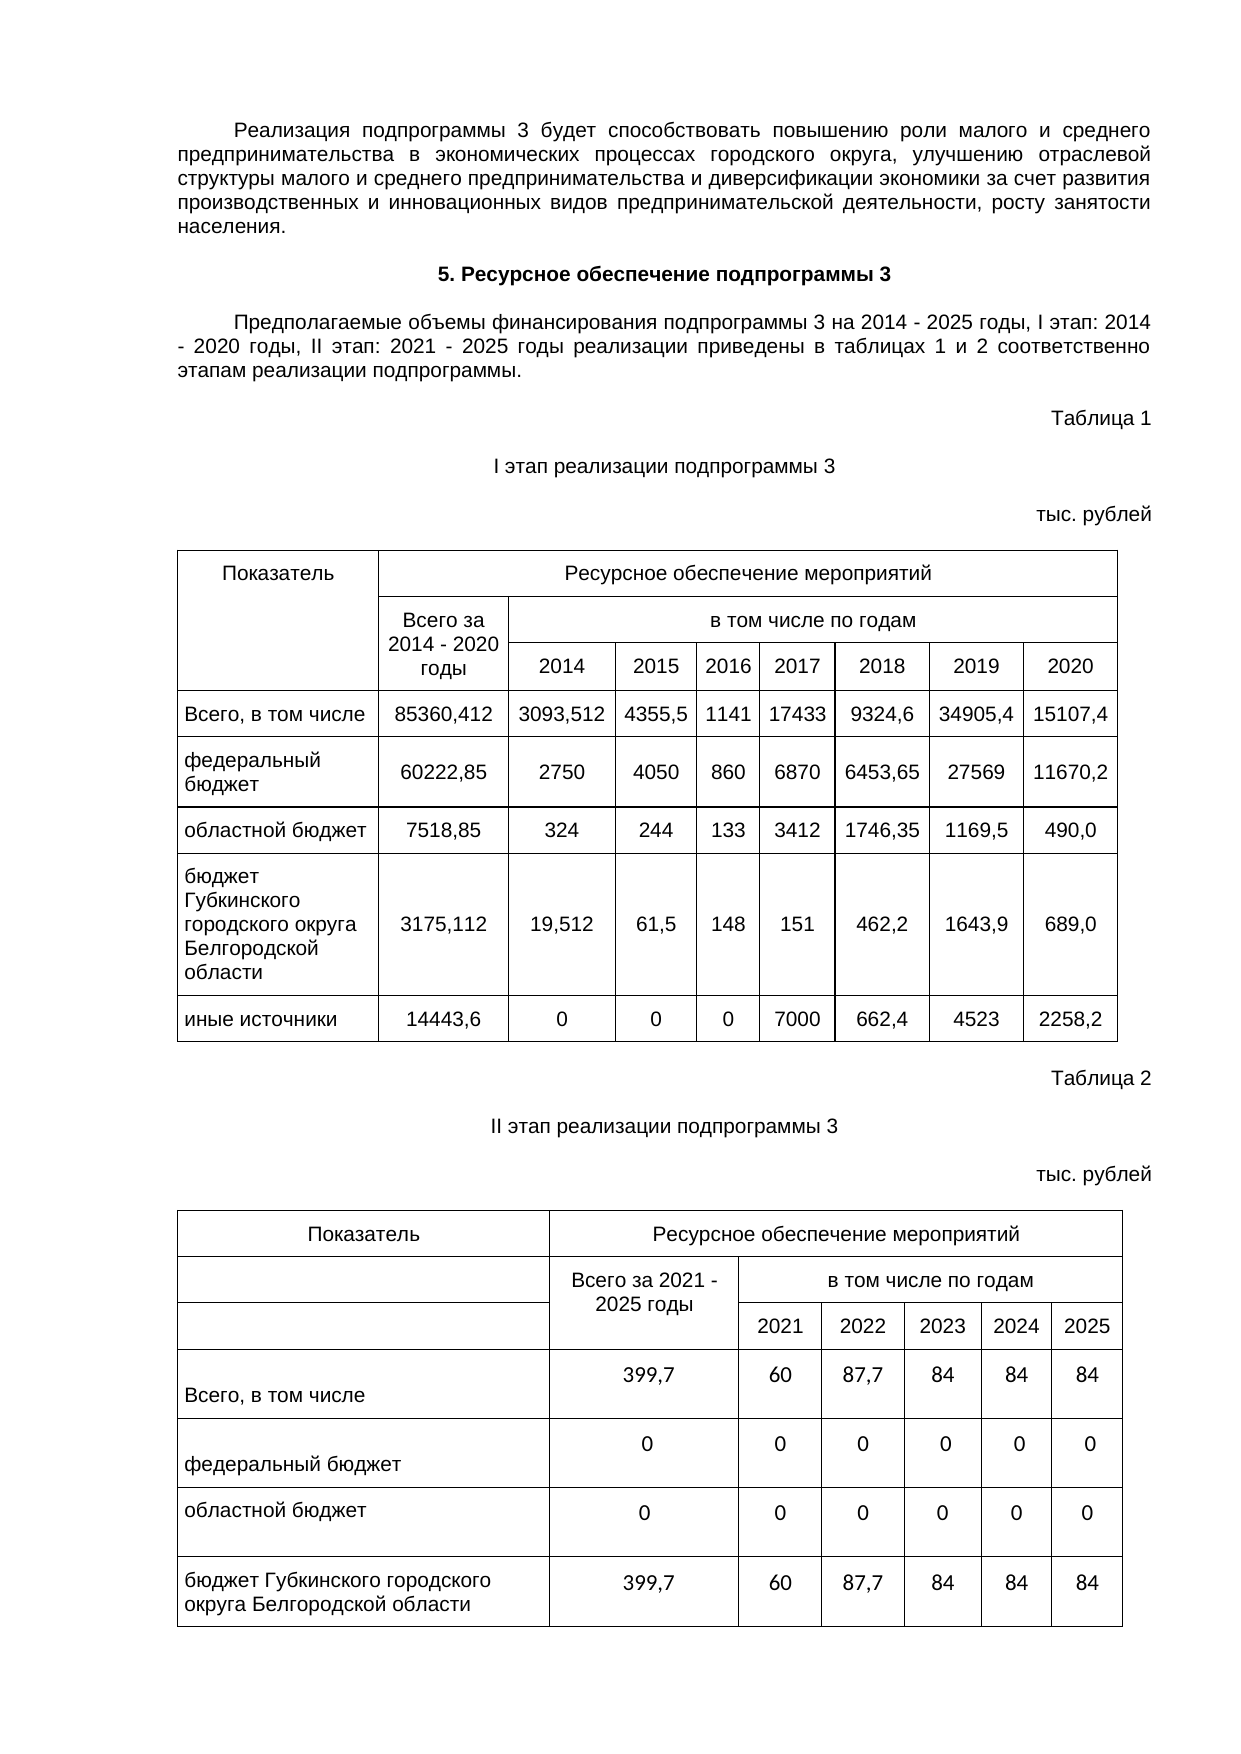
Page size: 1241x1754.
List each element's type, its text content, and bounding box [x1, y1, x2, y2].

table_cell 0 [1052, 1488, 1122, 1556]
table_cell 7000 [760, 996, 834, 1041]
table_cell 4050 [616, 737, 696, 806]
table_cell 4355,5 [616, 691, 696, 736]
table_cell 60 [739, 1350, 821, 1418]
table_cell иные источники [178, 996, 378, 1041]
table_cell 2750 [509, 737, 615, 806]
text Предполагаемые объемы финансирования подпрограммы 3 на 2014 - 2025 годы, I этап: 2014 - 2020 годы, II этап: 2021 - 2025 годы реализации приведены в таблицах 1 и 2 соответственно этапам реализации подпрограммы. [177, 310, 1152, 382]
table_cell 14443,6 [379, 996, 508, 1041]
table_cell 0 [982, 1419, 1051, 1487]
table_cell 60222,85 [379, 737, 508, 806]
table_cell 2023 [905, 1303, 981, 1348]
table_cell 84 [982, 1350, 1051, 1418]
table_cell 1141 [697, 691, 759, 736]
table_cell 399,7 [550, 1557, 738, 1626]
table_cell областной бюджет [178, 808, 378, 853]
table_cell 133 [697, 808, 759, 853]
table_cell 3175,112 [379, 854, 508, 995]
table_cell в том числе по годам [739, 1257, 1122, 1302]
table_cell 689,0 [1024, 854, 1117, 995]
table_cell 7518,85 [379, 808, 508, 853]
table_cell 2015 [616, 643, 696, 690]
table_cell 0 [982, 1488, 1051, 1556]
table_cell 34905,4 [930, 691, 1023, 736]
table_cell 6453,65 [836, 737, 929, 806]
table_cell 0 [822, 1488, 904, 1556]
table_cell 15107,4 [1024, 691, 1117, 736]
table_cell 490,0 [1024, 808, 1117, 853]
text тыс. рублей [177, 1162, 1152, 1186]
table_cell 3093,512 [509, 691, 615, 736]
table_cell 148 [697, 854, 759, 995]
table_cell 85360,412 [379, 691, 508, 736]
table_cell федеральный бюджет [178, 737, 378, 806]
text тыс. рублей [177, 501, 1152, 525]
table_cell 2019 [930, 643, 1023, 690]
table_cell в том числе по годам [509, 597, 1117, 642]
table_cell 84 [905, 1557, 981, 1626]
table_cell 151 [760, 854, 834, 995]
table_cell 1169,5 [930, 808, 1023, 853]
table_cell 19,512 [509, 854, 615, 995]
table_cell 0 [1052, 1419, 1122, 1487]
table_cell 84 [982, 1557, 1051, 1626]
table_header Ресурсное обеспечение мероприятий [550, 1211, 1122, 1256]
table_cell 84 [1052, 1350, 1122, 1418]
table_cell 17433 [760, 691, 834, 736]
text I этап реализации подпрограммы 3 [177, 453, 1152, 477]
table_cell Всего за 2021 - 2025 годы [550, 1257, 738, 1348]
table_cell 0 [739, 1488, 821, 1556]
table_cell 61,5 [616, 854, 696, 995]
table_header Показатель [178, 551, 378, 690]
table_cell 0 [739, 1419, 821, 1487]
table_cell 2021 [739, 1303, 821, 1348]
table_cell 1643,9 [930, 854, 1023, 995]
table_cell 11670,2 [1024, 737, 1117, 806]
table_cell 860 [697, 737, 759, 806]
title 5. Ресурсное обеспечение подпрограммы 3 [177, 262, 1152, 286]
table_cell 244 [616, 808, 696, 853]
table_cell 3412 [760, 808, 834, 853]
table_cell 0 [550, 1419, 738, 1487]
table_cell 4523 [930, 996, 1023, 1041]
table_cell 2025 [1052, 1303, 1122, 1348]
table_cell 399,7 [550, 1350, 738, 1418]
text II этап реализации подпрограммы 3 [177, 1114, 1152, 1138]
text Таблица 2 [177, 1066, 1152, 1090]
table_cell бюджет Губкинского городского округа Белгородской области [178, 854, 378, 995]
table_cell Всего, в том числе [178, 691, 378, 736]
text Таблица 1 [177, 406, 1152, 429]
table_cell 0 [550, 1488, 738, 1556]
table_cell 60 [739, 1557, 821, 1626]
table_cell Всего за 2014 - 2020 годы [379, 597, 508, 690]
table_header Ресурсное обеспечение мероприятий [379, 551, 1117, 596]
table_cell федеральный бюджет [178, 1419, 549, 1487]
table_cell 2024 [982, 1303, 1051, 1348]
table_cell 0 [905, 1419, 981, 1487]
table_cell бюджет Губкинского городского округа Белгородской области [178, 1557, 549, 1626]
table_cell 662,4 [836, 996, 929, 1041]
table_cell 2020 [1024, 643, 1117, 690]
table_cell [178, 1303, 549, 1348]
table_cell 87,7 [822, 1557, 904, 1626]
table_cell [178, 1257, 549, 1302]
table_header Показатель [178, 1211, 549, 1256]
table_cell областной бюджет [178, 1488, 549, 1556]
table_cell 84 [905, 1350, 981, 1418]
table_cell Всего, в том числе [178, 1350, 549, 1418]
table_cell 324 [509, 808, 615, 853]
table_cell 2018 [836, 643, 929, 690]
table_cell 462,2 [836, 854, 929, 995]
table_cell 87,7 [822, 1350, 904, 1418]
table_cell 2017 [760, 643, 834, 690]
table_cell 0 [822, 1419, 904, 1487]
table_cell 9324,6 [836, 691, 929, 736]
table_cell 0 [616, 996, 696, 1041]
table_cell 0 [509, 996, 615, 1041]
table_cell 27569 [930, 737, 1023, 806]
table_cell 0 [697, 996, 759, 1041]
table_cell 6870 [760, 737, 834, 806]
table_cell 0 [905, 1488, 981, 1556]
text Реализация подпрограммы 3 будет способствовать повышению роли малого и среднего предпринимательства в экономических процессах городского округа, улучшению отраслевой структуры малого и среднего предпринимательства и диверсификации экономики за счет развития производственных и инновационных видов предпринимательской деятельности, росту занятости населения. [177, 118, 1152, 238]
table_cell 2258,2 [1024, 996, 1117, 1041]
table_cell 2014 [509, 643, 615, 690]
table_cell 84 [1052, 1557, 1122, 1626]
table_cell 2016 [697, 643, 759, 690]
table_cell 2022 [822, 1303, 904, 1348]
table_cell 1746,35 [836, 808, 929, 853]
